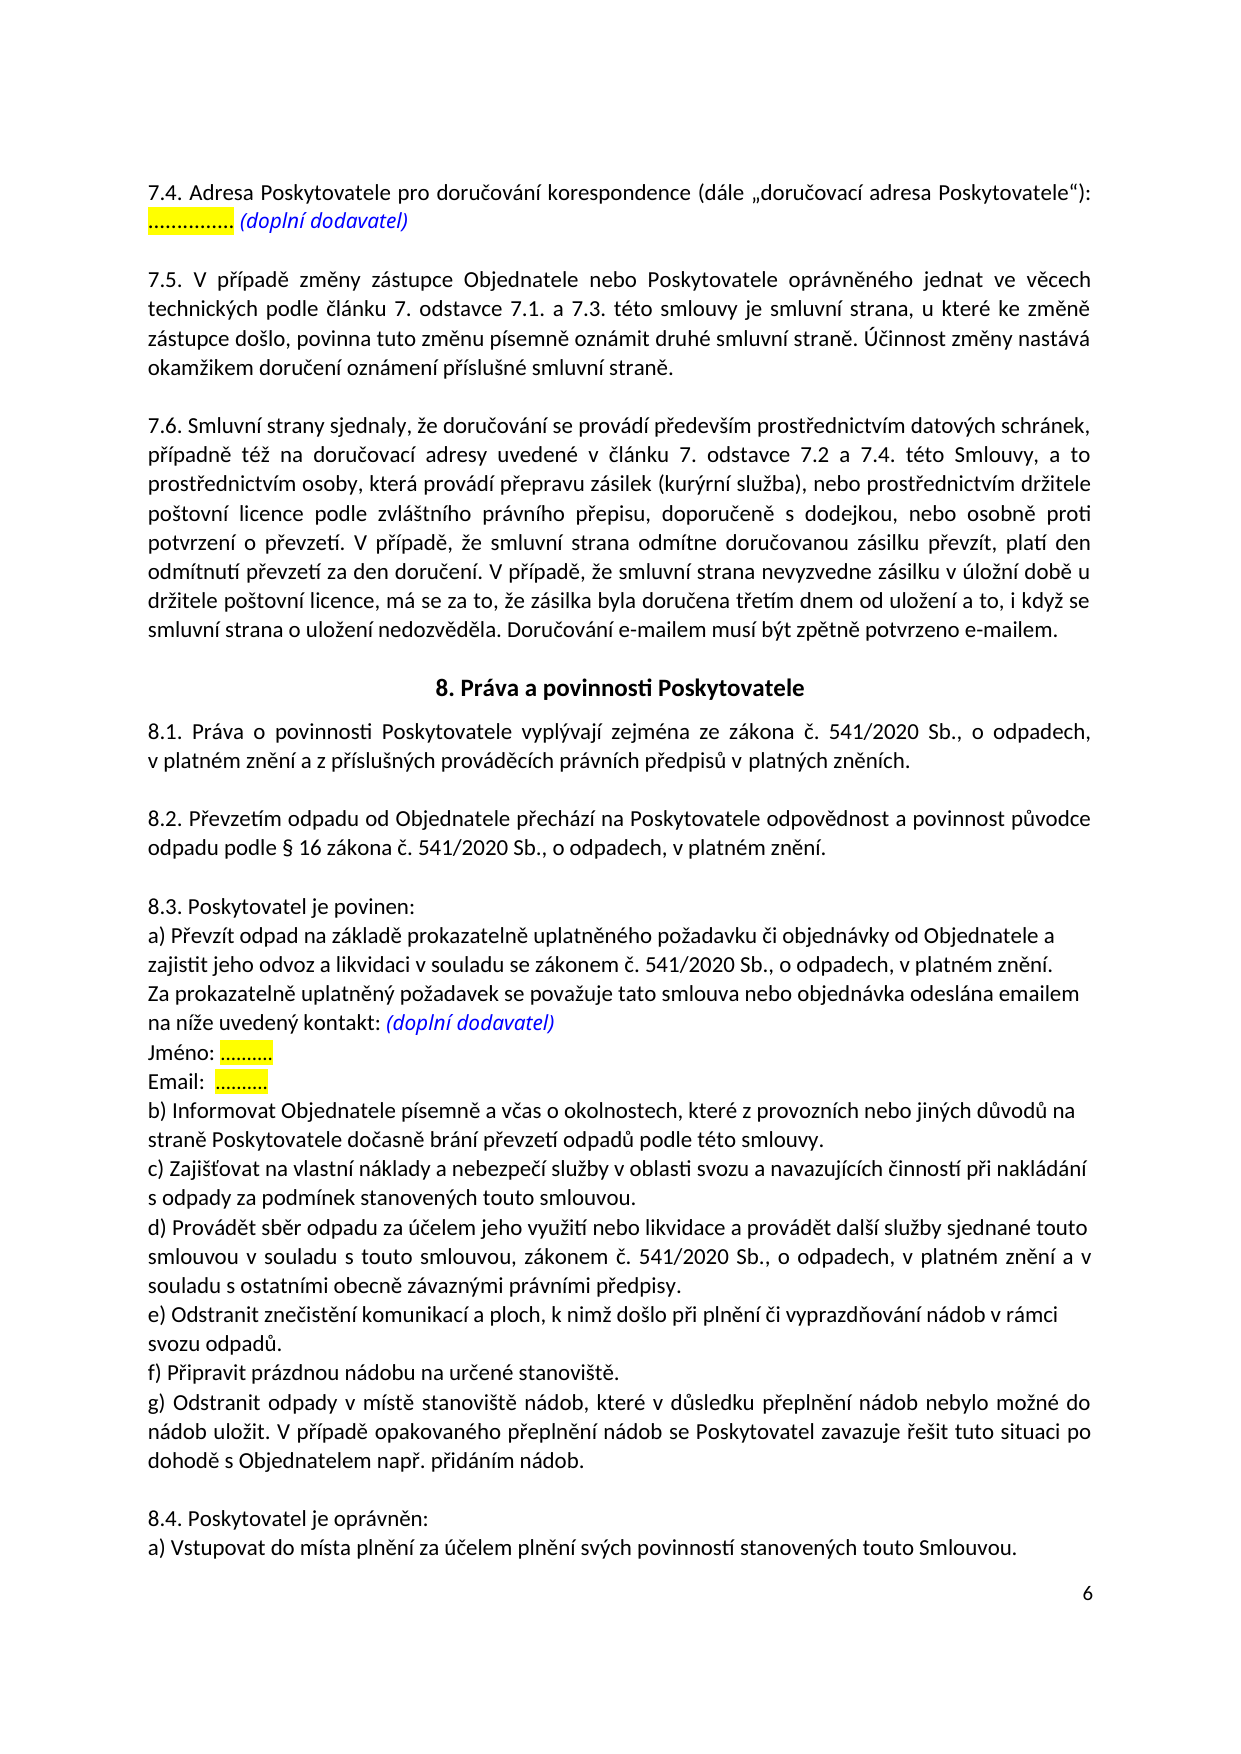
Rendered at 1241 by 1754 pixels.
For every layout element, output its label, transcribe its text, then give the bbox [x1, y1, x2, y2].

text 7.6. Smluvní strany sjednaly, že doručování se provádí především prostřednictvím datových schránek, případně též na doručovací adresy uvedené v článku 7. odstavce 7.2 a 7.4. této Smlouvy, a to prostřednictvím osoby, která provádí přepravu zásilek (kurýrní služba), nebo prostřednictvím držitele poštovní licence podle zvláštního právního přepisu, doporučeně s dodejkou, nebo osobně proti potvrzení o převzetí. V případě, že smluvní strana odmítne doručovanou zásilku převzít, platí den odmítnutí převzetí za den doručení. V případě, že smluvní strana nevyzvedne zásilku v úložní době u držitele poštovní licence, má se za to, že zásilka byla doručena třetím dnem od uložení a to, i když se smluvní strana o uložení nedozvěděla. Doručování e-mailem musí být zpětně potvrzeno e-mailem. [148, 410, 1093, 643]
text 8. Práva a povinnosti Poskytovatele [148, 673, 1093, 703]
text d) Provádět sběr odpadu za účelem jeho využití nebo likvidace a provádět další služby sjednané touto [148, 1211, 1093, 1241]
text f) Připravit prázdnou nádobu na určené stanoviště. [148, 1357, 1093, 1386]
text svozu odpadů. [148, 1328, 1093, 1357]
text a) Vstupovat do místa plnění za účelem plnění svých povinností stanovených touto Smlouvou. [148, 1532, 1093, 1561]
text na níže uvedený kontakt: (doplní dodavatel) [148, 1007, 1093, 1036]
text c) Zajišťovat na vlastní náklady a nebezpečí služby v oblasti svozu a navazujících činností při nakládání [148, 1153, 1093, 1182]
text e) Odstranit znečistění komunikací a ploch, k nimž došlo při plnění či vyprazdňování nádob v rámci [148, 1299, 1093, 1328]
text 8.3. Poskytovatel je povinen: [148, 891, 1093, 920]
text s odpady za podmínek stanovených touto smlouvou. [148, 1182, 1093, 1211]
text Jméno: .......... [148, 1036, 1093, 1066]
text a) Převzít odpad na základě prokazatelně uplatněného požadavku či objednávky od Objednatele a [148, 920, 1093, 949]
text 8.2. Převzetím odpadu od Objednatele přechází na Poskytovatele odpovědnost a povinnost původce odpadu podle § 16 zákona č. 541/2020 Sb., o odpadech, v platném znění. [148, 803, 1093, 861]
text Za prokazatelně uplatněný požadavek se považuje tato smlouva nebo objednávka odeslána emailem [148, 978, 1093, 1007]
text 7.5. V případě změny zástupce Objednatele nebo Poskytovatele oprávněného jednat ve věcech technických podle článku 7. odstavce 7.1. a 7.3. této smlouvy je smluvní strana, u které ke změně zástupce došlo, povinna tuto změnu písemně oznámit druhé smluvní straně. Účinnost změny nastává okamžikem doručení oznámení příslušné smluvní straně. [148, 264, 1093, 381]
text b) Informovat Objednatele písemně a včas o okolnostech, které z provozních nebo jiných důvodů na [148, 1095, 1093, 1124]
text straně Poskytovatele dočasně brání převzetí odpadů podle této smlouvy. [148, 1124, 1093, 1153]
text 8.1. Práva o povinnosti Poskytovatele vyplývají zejména ze zákona č. 541/2020 Sb., o odpadech, v platném znění a z příslušných prováděcích právních předpisů v platných zněních. [148, 716, 1093, 774]
text smlouvou v souladu s touto smlouvou, zákonem č. 541/2020 Sb., o odpadech, v platném znění a v souladu s ostatními obecně závaznými právními předpisy. [148, 1241, 1093, 1299]
text g) Odstranit odpady v místě stanoviště nádob, které v důsledku přeplnění nádob nebylo možné do nádob uložit. V případě opakovaného přeplnění nádob se Poskytovatel zavazuje řešit tuto situaci po dohodě s Objednatelem např. přidáním nádob. [148, 1386, 1093, 1474]
text Email: .......... [148, 1066, 1093, 1095]
text 7.4. Adresa Poskytovatele pro doručování korespondence (dále „doručovací adresa Poskytovatele“): ............... (doplní dodavatel) [148, 177, 1093, 235]
text zajistit jeho odvoz a likvidaci v souladu se zákonem č. 541/2020 Sb., o odpadech, v platném znění. [148, 949, 1093, 978]
text 8.4. Poskytovatel je oprávněn: [148, 1503, 1093, 1532]
